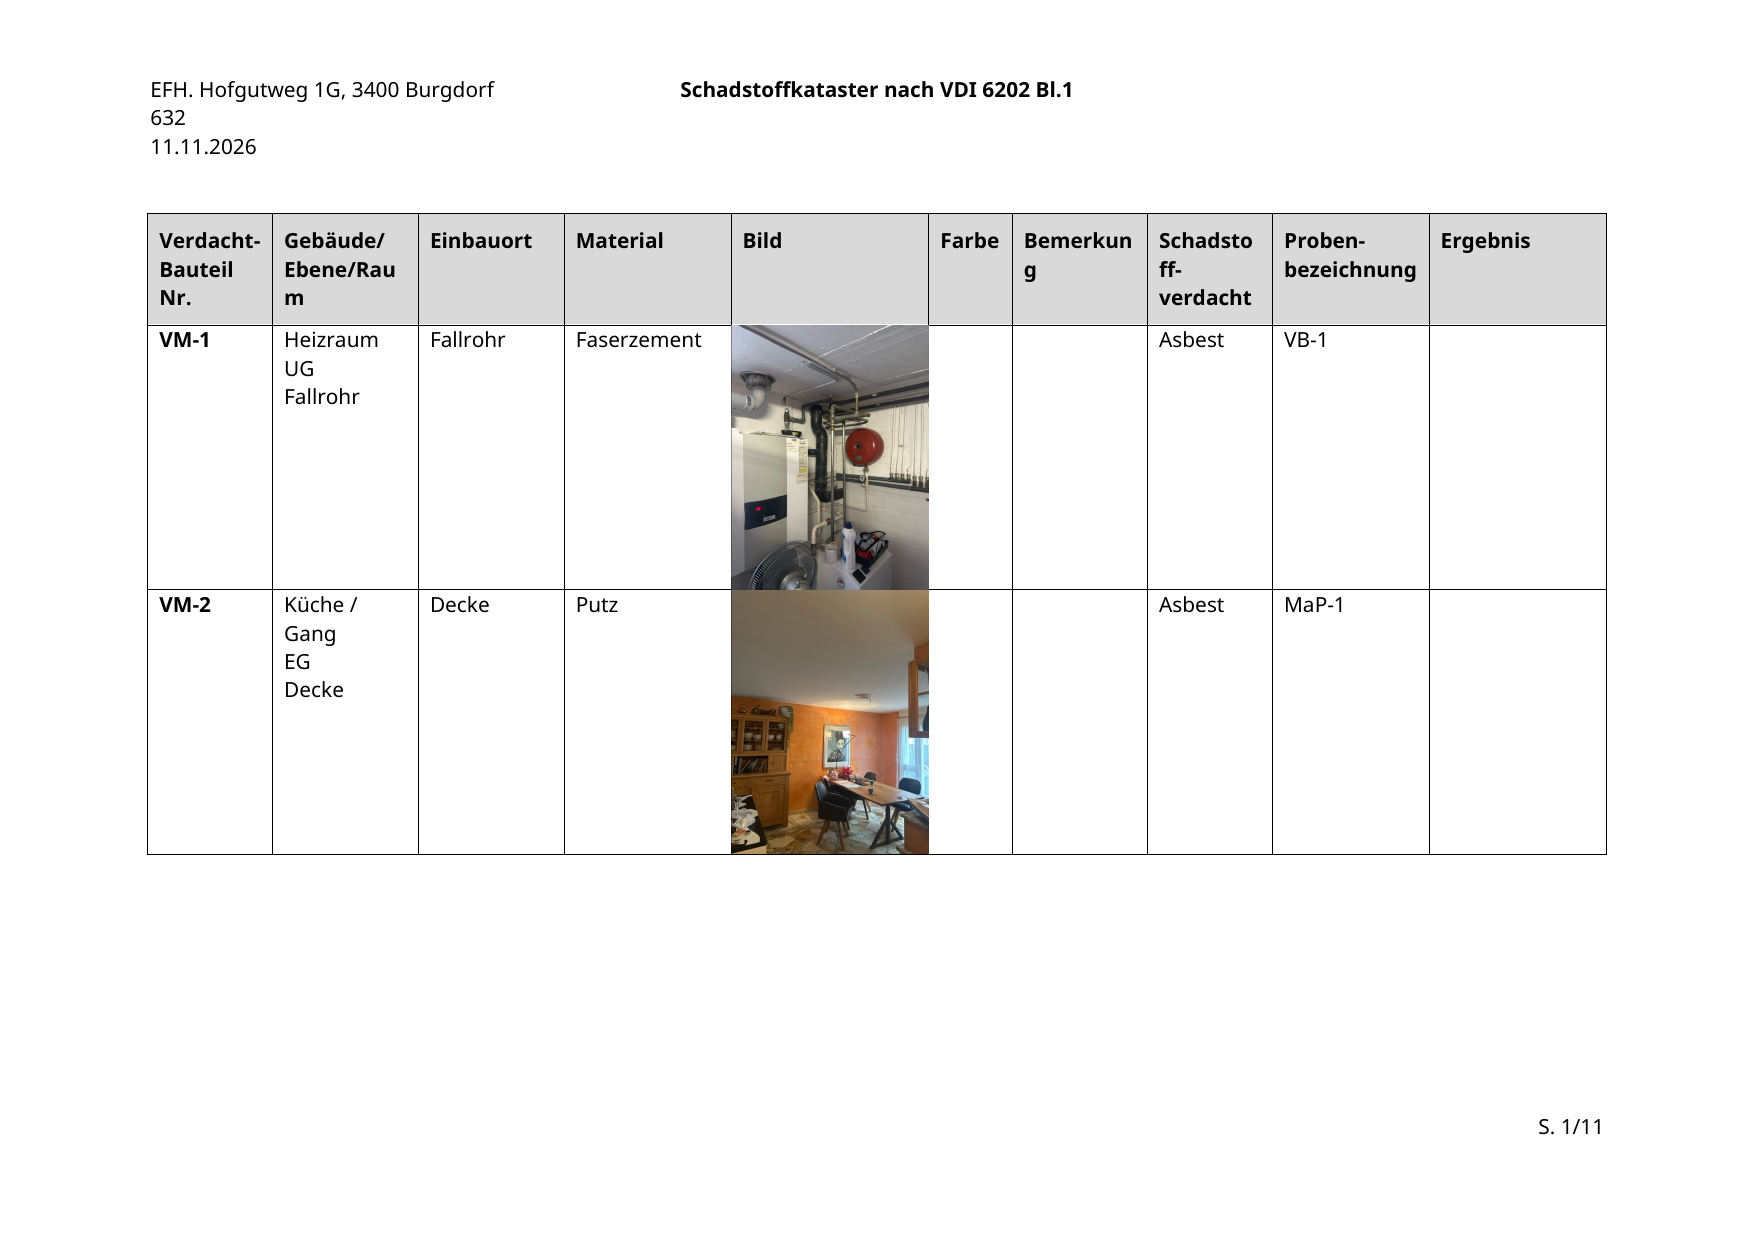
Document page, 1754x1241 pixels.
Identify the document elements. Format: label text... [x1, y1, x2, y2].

table_cell VM-2 [148, 590, 272, 854]
table_header Schadstoff-verdacht [1148, 214, 1272, 324]
table_header Ergebnis [1430, 214, 1606, 324]
table_header Proben-bezeichnung [1273, 214, 1429, 324]
table_cell Putz [565, 590, 731, 854]
table_cell [1013, 590, 1147, 854]
table_cell VB-1 [1273, 326, 1429, 589]
table_header Verdacht-Bauteil Nr. [148, 214, 272, 324]
table_cell [1430, 326, 1606, 589]
table_cell [1013, 326, 1147, 589]
table_cell Faserzement [565, 326, 731, 589]
table_header Bemerkung [1013, 214, 1147, 324]
table_header Gebäude/ Ebene/Raum [273, 214, 418, 324]
table_cell Asbest [1148, 590, 1272, 854]
table_header Einbauort [419, 214, 564, 324]
table_cell MaP-1 [1273, 590, 1429, 854]
table_cell Küche / Gang EG Decke [273, 590, 418, 854]
table_cell [929, 590, 1012, 854]
table_cell Decke [419, 590, 564, 854]
table_cell Heizraum UG Fallrohr [273, 326, 418, 589]
table_cell [1430, 590, 1606, 854]
table_header Bild [732, 214, 928, 324]
picture [731, 325, 929, 854]
table_cell Fallrohr [419, 326, 564, 589]
table_cell VM-1 [148, 326, 272, 589]
table_cell [929, 326, 1012, 589]
table_cell Asbest [1148, 326, 1272, 589]
table_header Material [565, 214, 731, 324]
table_header Farbe [929, 214, 1012, 324]
